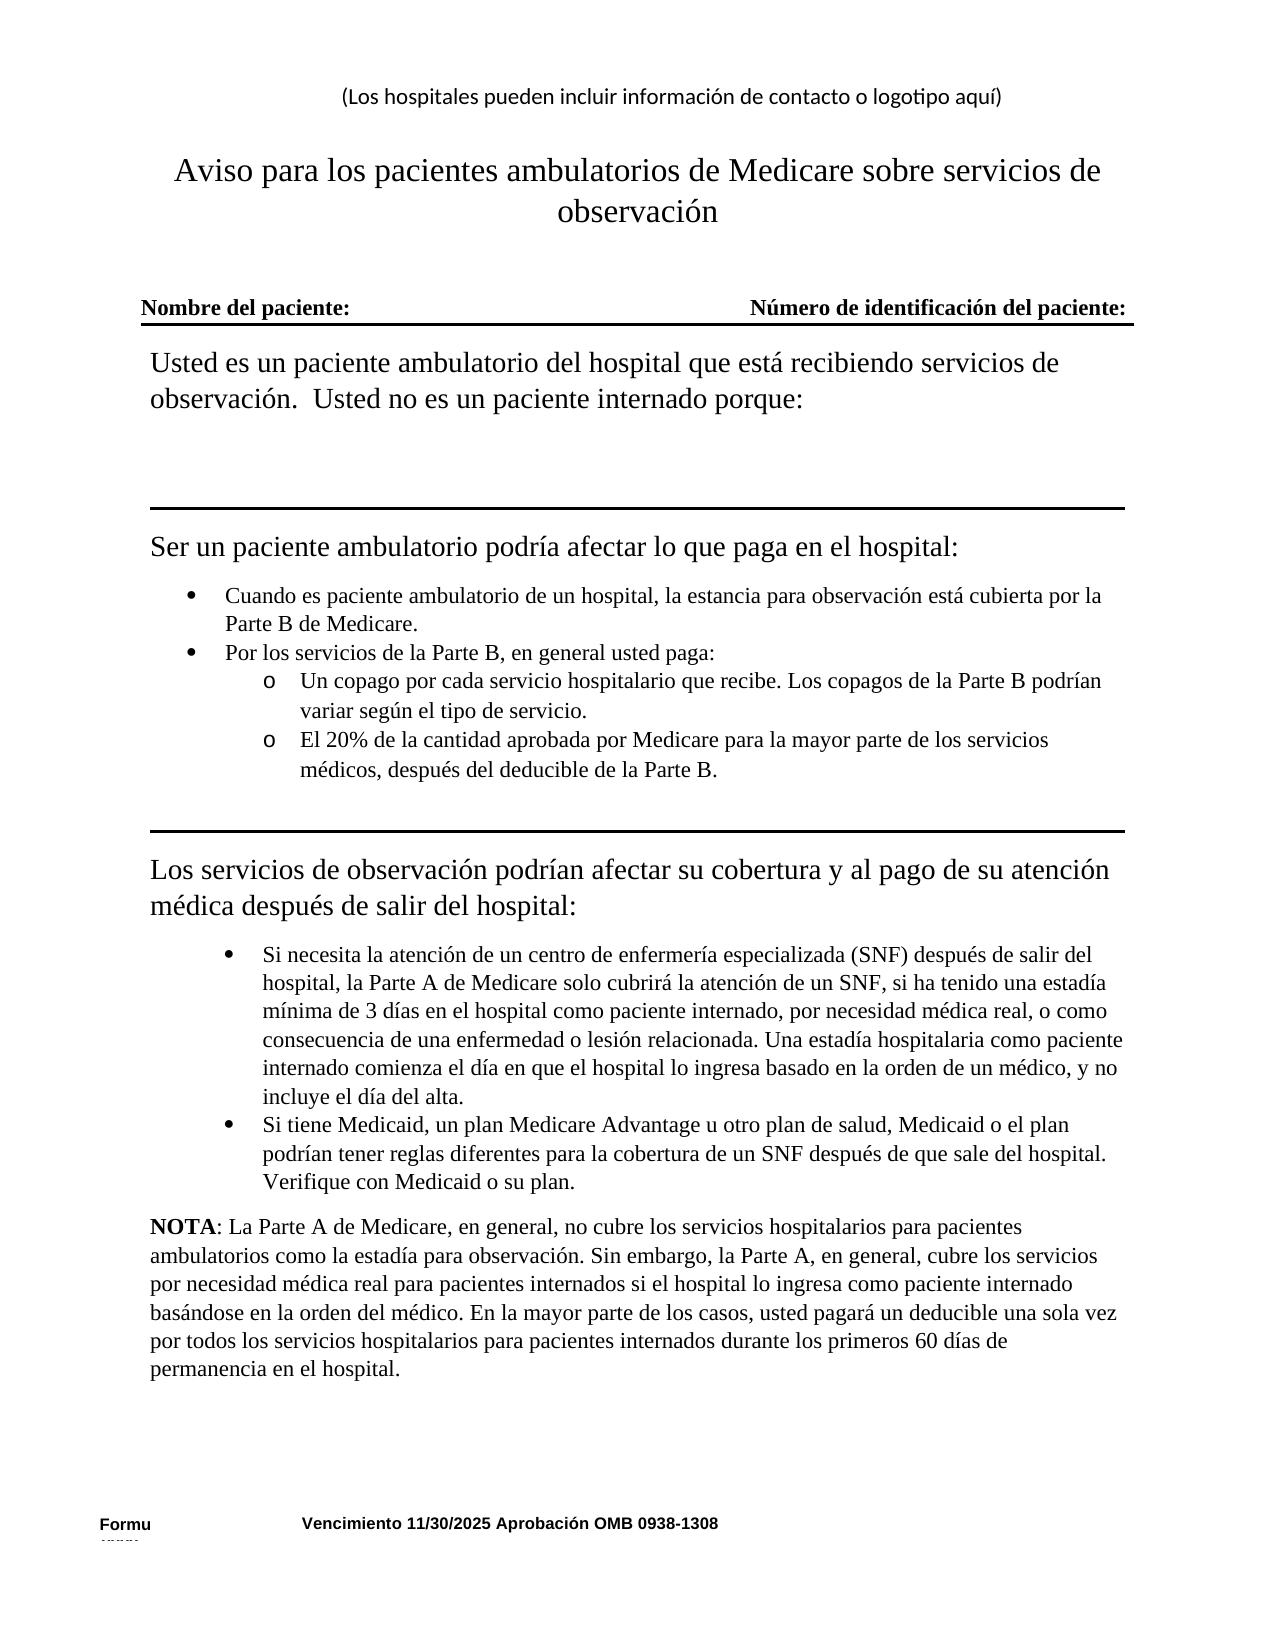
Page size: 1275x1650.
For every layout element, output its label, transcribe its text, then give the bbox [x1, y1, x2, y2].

text Nombre del paciente: Número de identificación del paciente: [141, 294, 1134, 323]
text Los servicios de observación podrían afectar su cobertura y al pago de su atención médica después de salir del hospital: [150, 852, 1125, 921]
list El 20% de la cantidad aprobada por Medicare para la mayor parte de los servicios médicos, después del deducible de la Parte B. [262, 726, 1125, 783]
list Cuando es paciente ambulatorio de un hospital, la estancia para observación está cubierta por la Parte B de Medicare. [187, 582, 1125, 637]
list Si necesita la atención de un centro de enfermería especializada (SNF) después de salir del hospital, la Parte A de Medicare solo cubrirá la atención de un SNF, si ha tenido una estadía mínima de 3 días en el hospital como paciente internado, por necesidad médica real, o como consecuencia de una enfermedad o lesión relacionada. Una estadía hospitalaria como paciente internado comienza el día en que el hospital lo ingresa basado en la orden de un médico, y no incluye el día del alta. [225, 941, 1125, 1109]
text Ser un paciente ambulatorio podría afectar lo que paga en el hospital: [150, 529, 1125, 563]
text NOTA: La Parte A de Medicare, en general, no cubre los servicios hospitalarios para pacientes ambulatorios como la estadía para observación. Sin embargo, la Parte A, en general, cubre los servicios por necesidad médica real para pacientes internados si el hospital lo ingresa como paciente internado basándose en la orden del médico. En la mayor parte de los casos, usted pagará un deducible una sola vez por todos los servicios hospitalarios para pacientes internados durante los primeros 60 días de permanencia en el hospital. [150, 1213, 1125, 1382]
subtitle Aviso para los pacientes ambulatorios de Medicare sobre servicios de observación [150, 150, 1125, 230]
list Un copago por cada servicio hospitalario que recibe. Los copagos de la Parte B podrían variar según el tipo de servicio. [262, 667, 1125, 724]
list Por los servicios de la Parte B, en general usted paga: [187, 639, 1125, 665]
text Usted es un paciente ambulatorio del hospital que está recibiendo servicios de observación. Usted no es un paciente internado porque: [150, 345, 1125, 414]
list Si tiene Medicaid, un plan Medicare Advantage u otro plan de salud, Medicaid o el plan podrían tener reglas diferentes para la cobertura de un SNF después de que sale del hospital. Verifique con Medicaid o su plan. [225, 1111, 1125, 1194]
